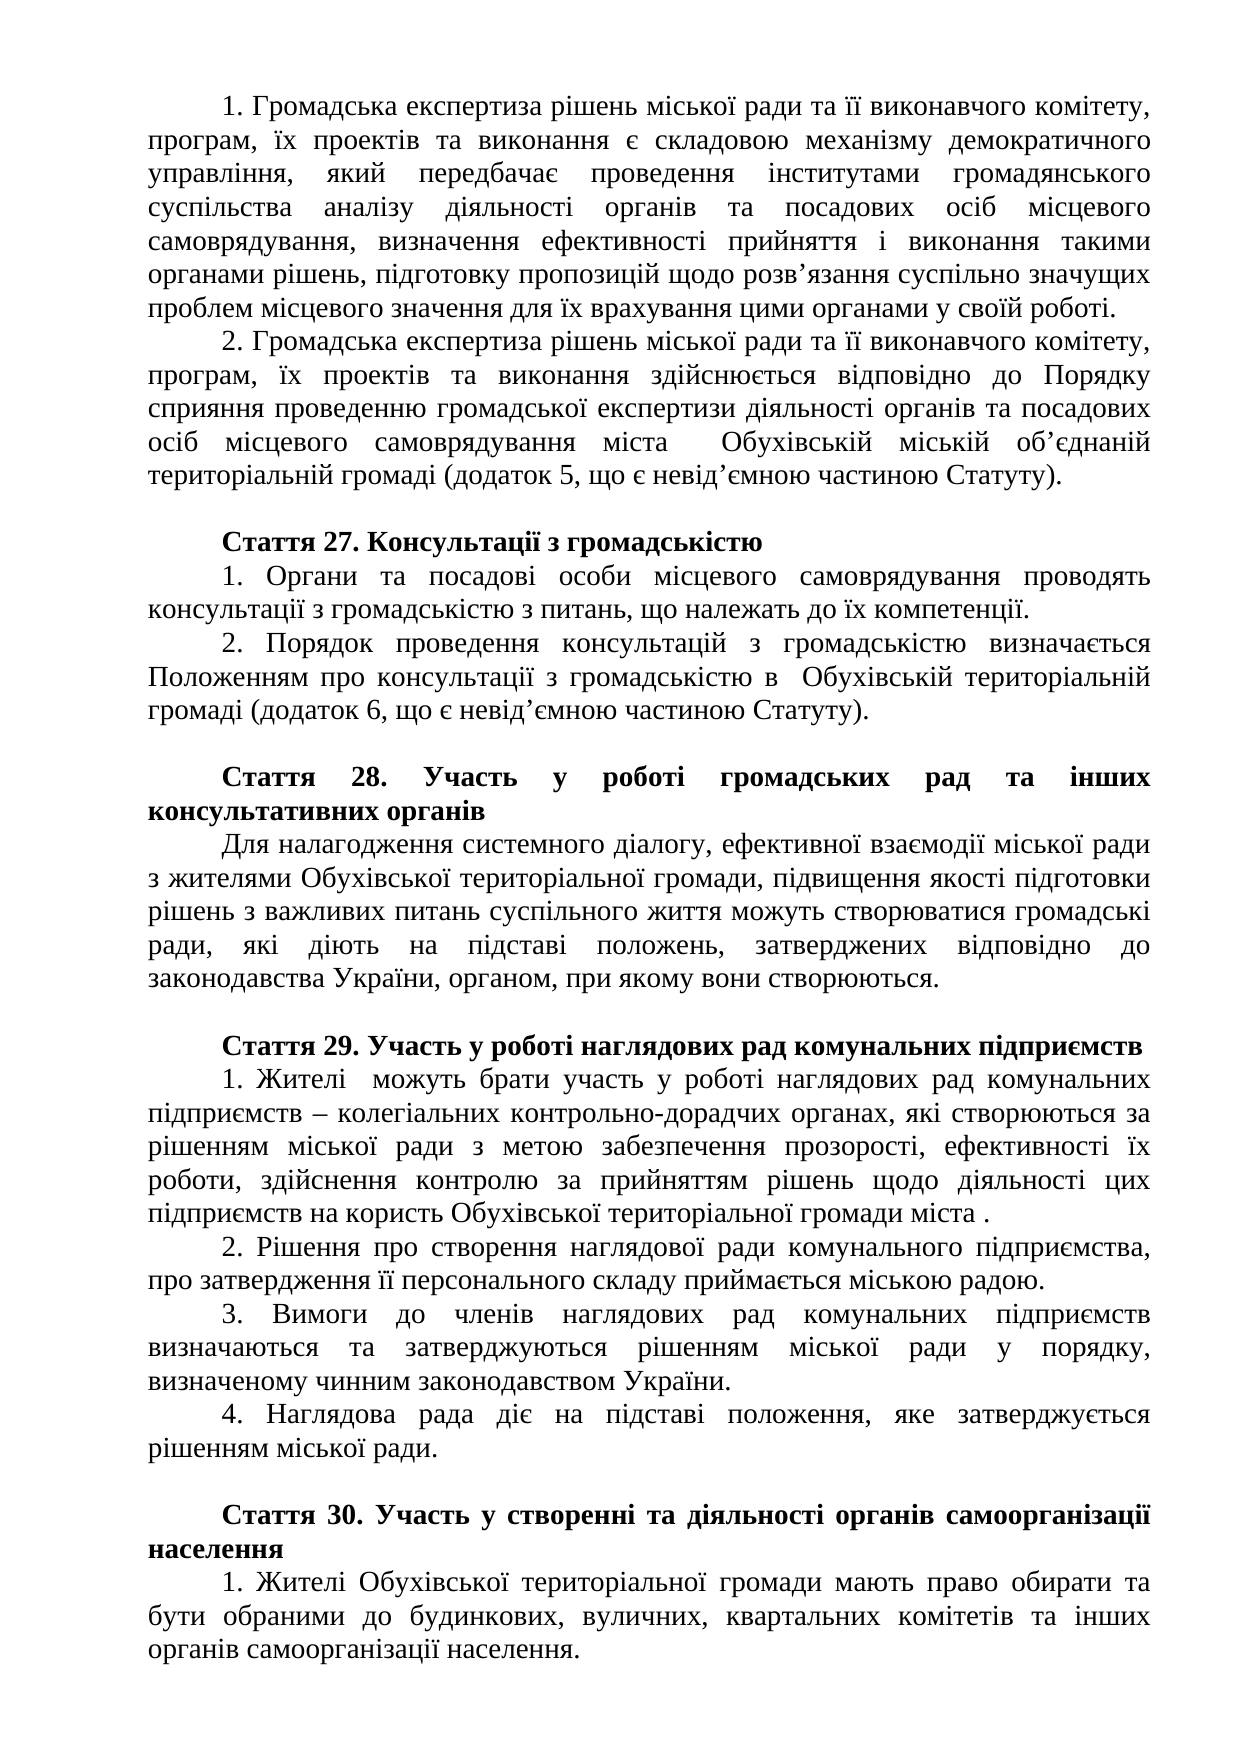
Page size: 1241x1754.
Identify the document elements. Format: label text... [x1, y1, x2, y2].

text Стаття 30. Участь у створенні та діяльності органів самоорганізації населення [148, 1497, 1152, 1564]
text 1. Жителі Обухівської територіальної громади мають право обирати та бути обраними до будинкових, вуличних, квартальних комітетів та інших органів самоорганізації населення. [148, 1564, 1152, 1665]
text 2. Рішення про створення наглядової ради комунального підприємства, про затвердження її персонального складу приймається міською радою. [148, 1229, 1152, 1296]
text Стаття 28. Участь у роботі громадських рад та інших консультативних органів [148, 759, 1152, 826]
text Для налагодження системного діалогу, ефективної взаємодії міської ради з жителями Обухівської територіальної громади, підвищення якості підготовки рішень з важливих питань суспільного життя можуть створюватися громадські ради, які діють на підставі положень, затверджених відповідно до законодавства України, органом, при якому вони створюються. [148, 826, 1152, 994]
text 2. Порядок проведення консультацій з громадськістю визначається Положенням про консультації з громадськістю в Обухівській територіальній громаді (додаток 6, що є невід’ємною частиною Статуту). [148, 625, 1152, 726]
text 1. Жителі можуть брати участь у роботі наглядових рад комунальних підприємств – колегіальних контрольно-дорадчих органах, які створюються за рішенням міської ради з метою забезпечення прозорості, ефективності їх роботи, здійснення контролю за прийняттям рішень щодо діяльності цих підприємств на користь Обухівської територіальної громади міста . [148, 1061, 1152, 1229]
text Стаття 29. Участь у роботі наглядових рад комунальних підприємств [148, 1028, 1152, 1061]
text 3. Вимоги до членів наглядових рад комунальних підприємств визначаються та затверджуються рішенням міської ради у порядку, визначеному чинним законодавством України. [148, 1296, 1152, 1397]
text 4. Наглядова рада діє на підставі положення, яке затверджується рішенням міської ради. [148, 1397, 1152, 1464]
text Стаття 27. Консультації з громадськістю [148, 524, 1152, 558]
text 2. Громадська експертиза рішень міської ради та її виконавчого комітету, програм, їх проектів та виконання здійснюється відповідно до Порядку сприяння проведенню громадської експертизи діяльності органів та посадових осіб місцевого самоврядування міста Обухівській міській об’єднаній територіальній громаді (додаток 5, що є невід’ємною частиною Статуту). [148, 323, 1152, 491]
text 1. Органи та посадові особи місцевого самоврядування проводять консультації з громадськістю з питань, що належать до їх компетенції. [148, 558, 1152, 625]
text 1. Громадська експертиза рішень міської ради та її виконавчого комітету, програм, їх проектів та виконання є складовою механізму демократичного управління, який передбачає проведення інститутами громадянського суспільства аналізу діяльності органів та посадових осіб місцевого самоврядування, визначення ефективності прийняття і виконання такими органами рішень, підготовку пропозицій щодо розв’язання суспільно значущих проблем місцевого значення для їх врахування цими органами у своїй роботі. [148, 88, 1152, 323]
